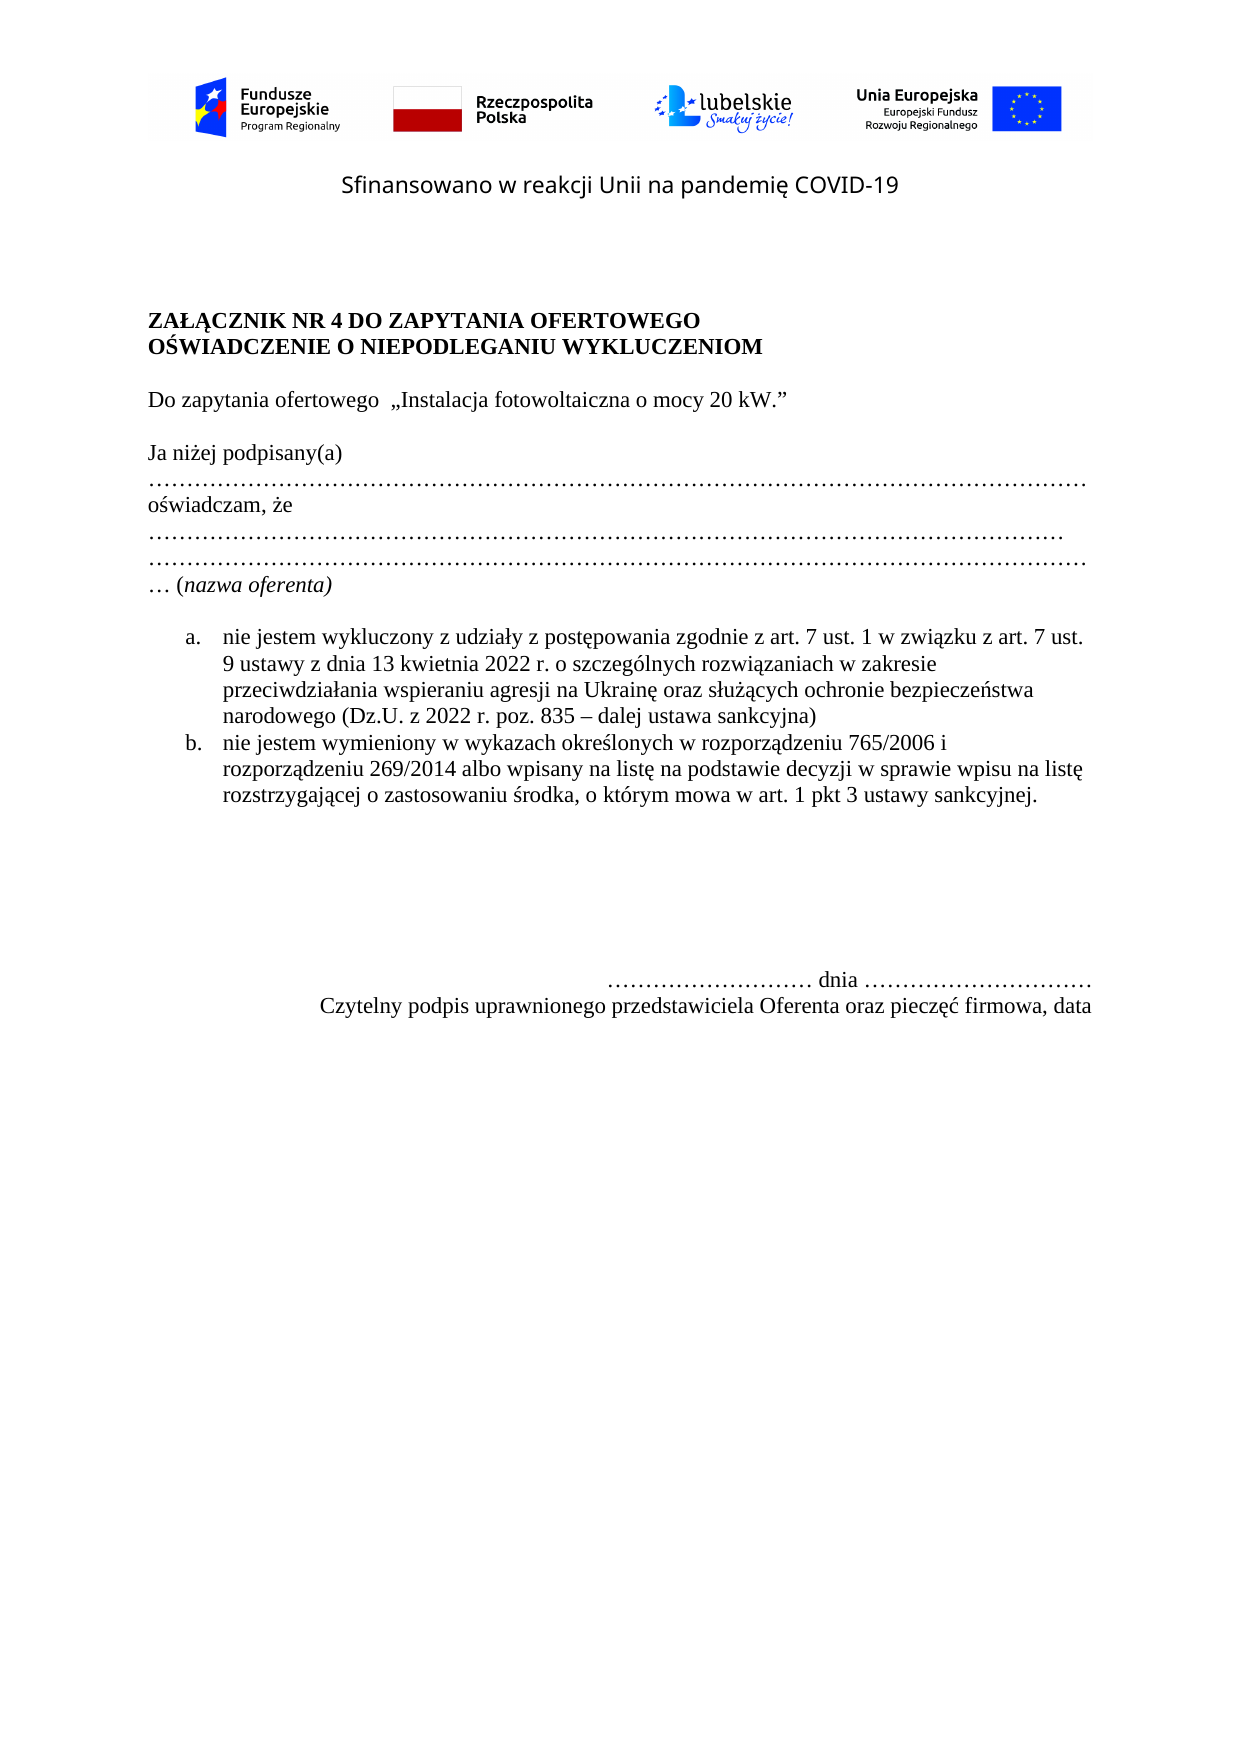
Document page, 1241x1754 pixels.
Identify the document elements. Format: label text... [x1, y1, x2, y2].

text ZAŁĄCZNIK NR 4 DO ZAPYTANIA OFERTOWEGO [148, 307, 1093, 333]
text Ja niżej podpisany(a) ……………………………………………………………………………………………………………oświadczam, że ………………………………………………………………………………………………………………………………………………………………………………………………………………………… (nazwa oferenta) [148, 439, 1093, 597]
text Czytelny podpis uprawnionego przedstawiciela Oferenta oraz pieczęć firmowa, data [148, 992, 1093, 1019]
list nie jestem wykluczony z udziały z postępowania zgodnie z art. 7 ust. 1 w związku z art. 7 ust. 9 ustawy z dnia 13 kwietnia 2022 r. o szczególnych rozwiązaniach w zakresie przeciwdziałania wspieraniu agresji na Ukrainę oraz służących ochronie bezpieczeństwa narodowego (Dz.U. z 2022 r. poz. 835 – dalej ustawa sankcyjna) [185, 623, 1093, 729]
list nie jestem wymieniony w wykazach określonych w rozporządzeniu 765/2006 i rozporządzeniu 269/2014 albo wpisany na listę na podstawie decyzji w sprawie wpisu na listę rozstrzygającej o zastosowaniu środka, o którym mowa w art. 1 pkt 3 ustawy sankcyjnej. [185, 729, 1093, 808]
text ……………………… dnia ………………………… [148, 966, 1093, 992]
text Do zapytania ofertowego „Instalacja fotowoltaiczna o mocy 20 kW.” [148, 386, 1093, 412]
picture [147, 73, 1093, 141]
text OŚWIADCZENIE O NIEPODLEGANIU WYKLUCZENIOM [148, 333, 1093, 360]
